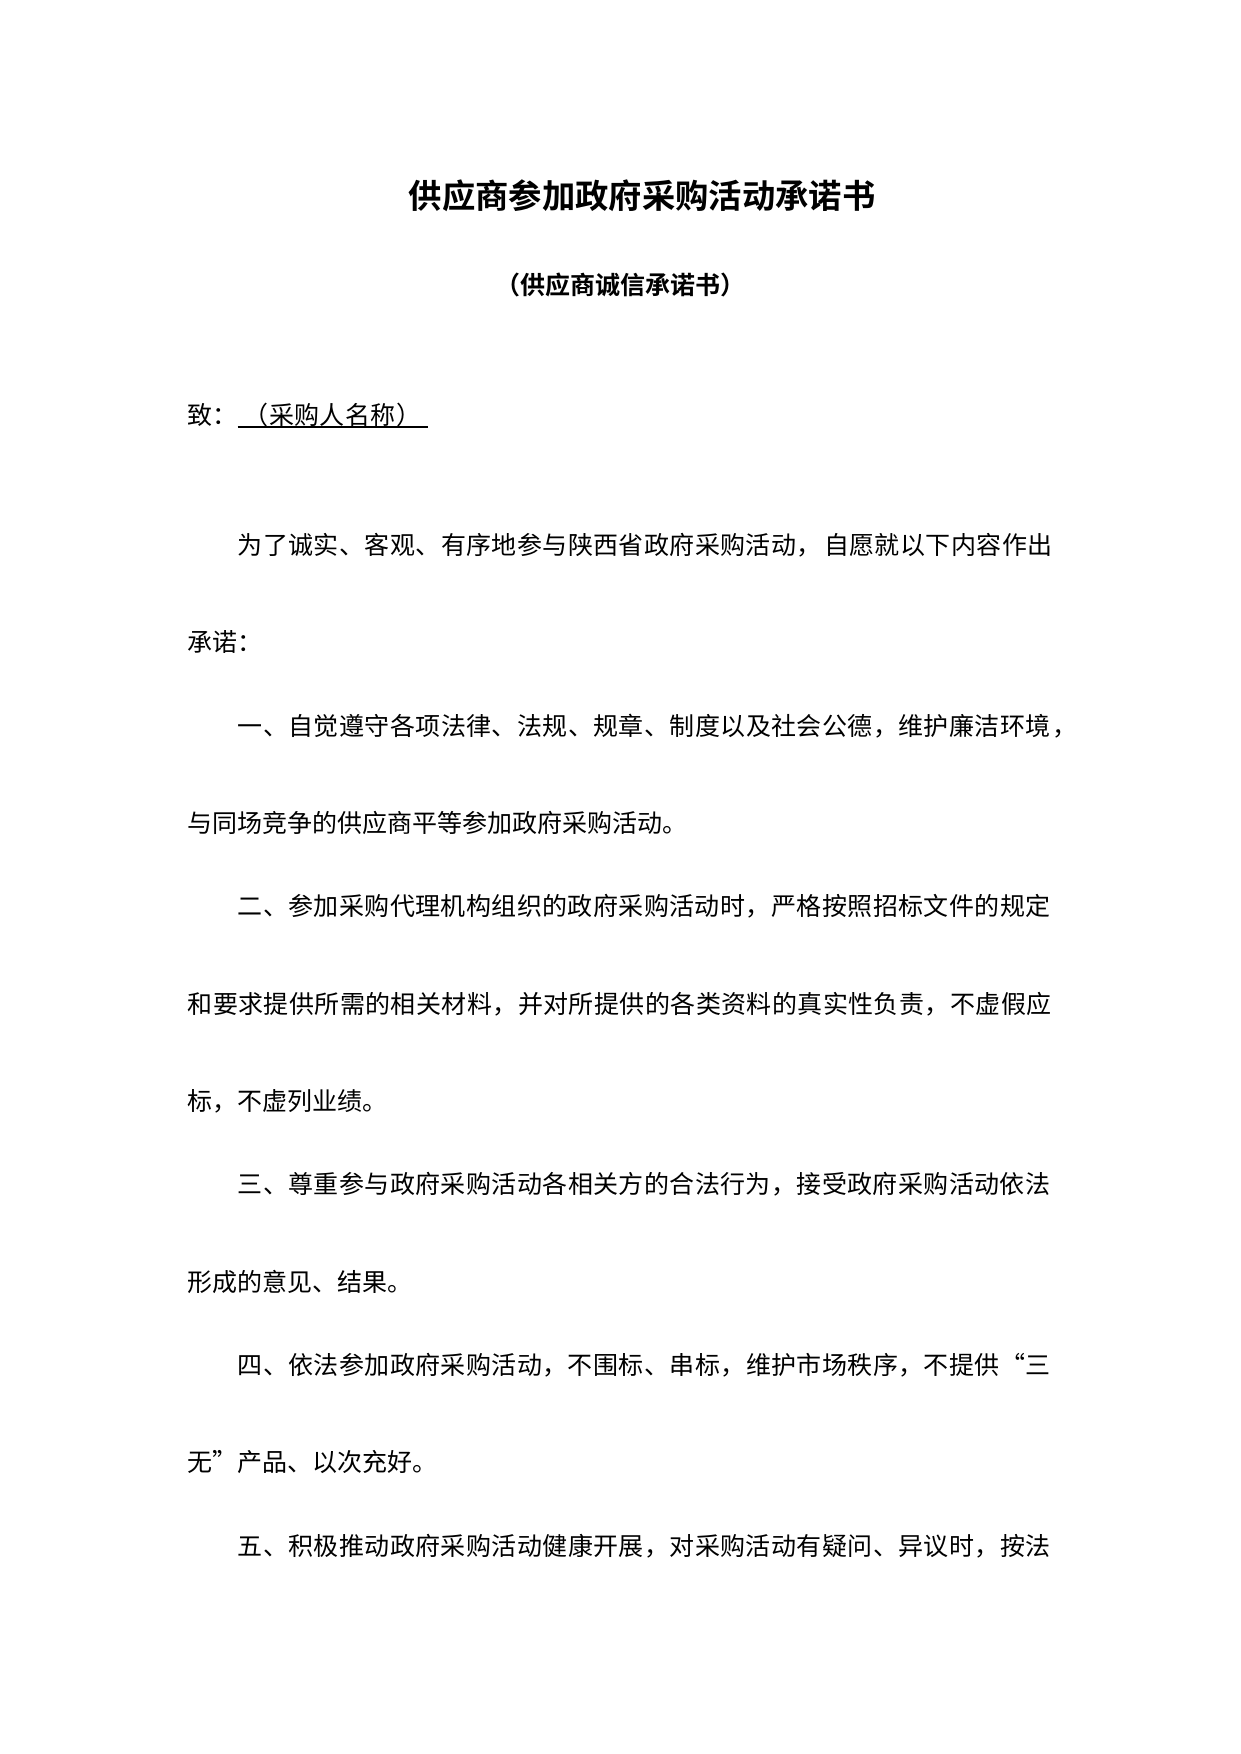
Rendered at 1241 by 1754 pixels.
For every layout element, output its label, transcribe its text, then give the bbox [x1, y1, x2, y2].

text （供应商诚信承诺书） [187, 251, 1053, 316]
text 三、尊重参与政府采购活动各相关方的合法行为，接受政府采购活动依法形成的意见、结果。 [187, 1150, 1053, 1313]
text 供应商参加政府采购活动承诺书 [187, 162, 1053, 227]
text 一、自觉遵守各项法律、法规、规章、制度以及社会公德，维护廉洁环境，与同场竞争的供应商平等参加政府采购活动。 [187, 692, 1053, 854]
text 四、依法参加政府采购活动，不围标、串标，维护市场秩序，不提供“三无”产品、以次充好。 [187, 1331, 1053, 1493]
text 为了诚实、客观、有序地参与陕西省政府采购活动，自愿就以下内容作出承诺： [187, 511, 1053, 673]
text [187, 1512, 1053, 1577]
text 二、参加采购代理机构组织的政府采购活动时，严格按照招标文件的规定和要求提供所需的相关材料，并对所提供的各类资料的真实性负责，不虚假应标，不虚列业绩。 [187, 872, 1053, 1132]
text 致： （采购人名称） [187, 381, 1053, 446]
